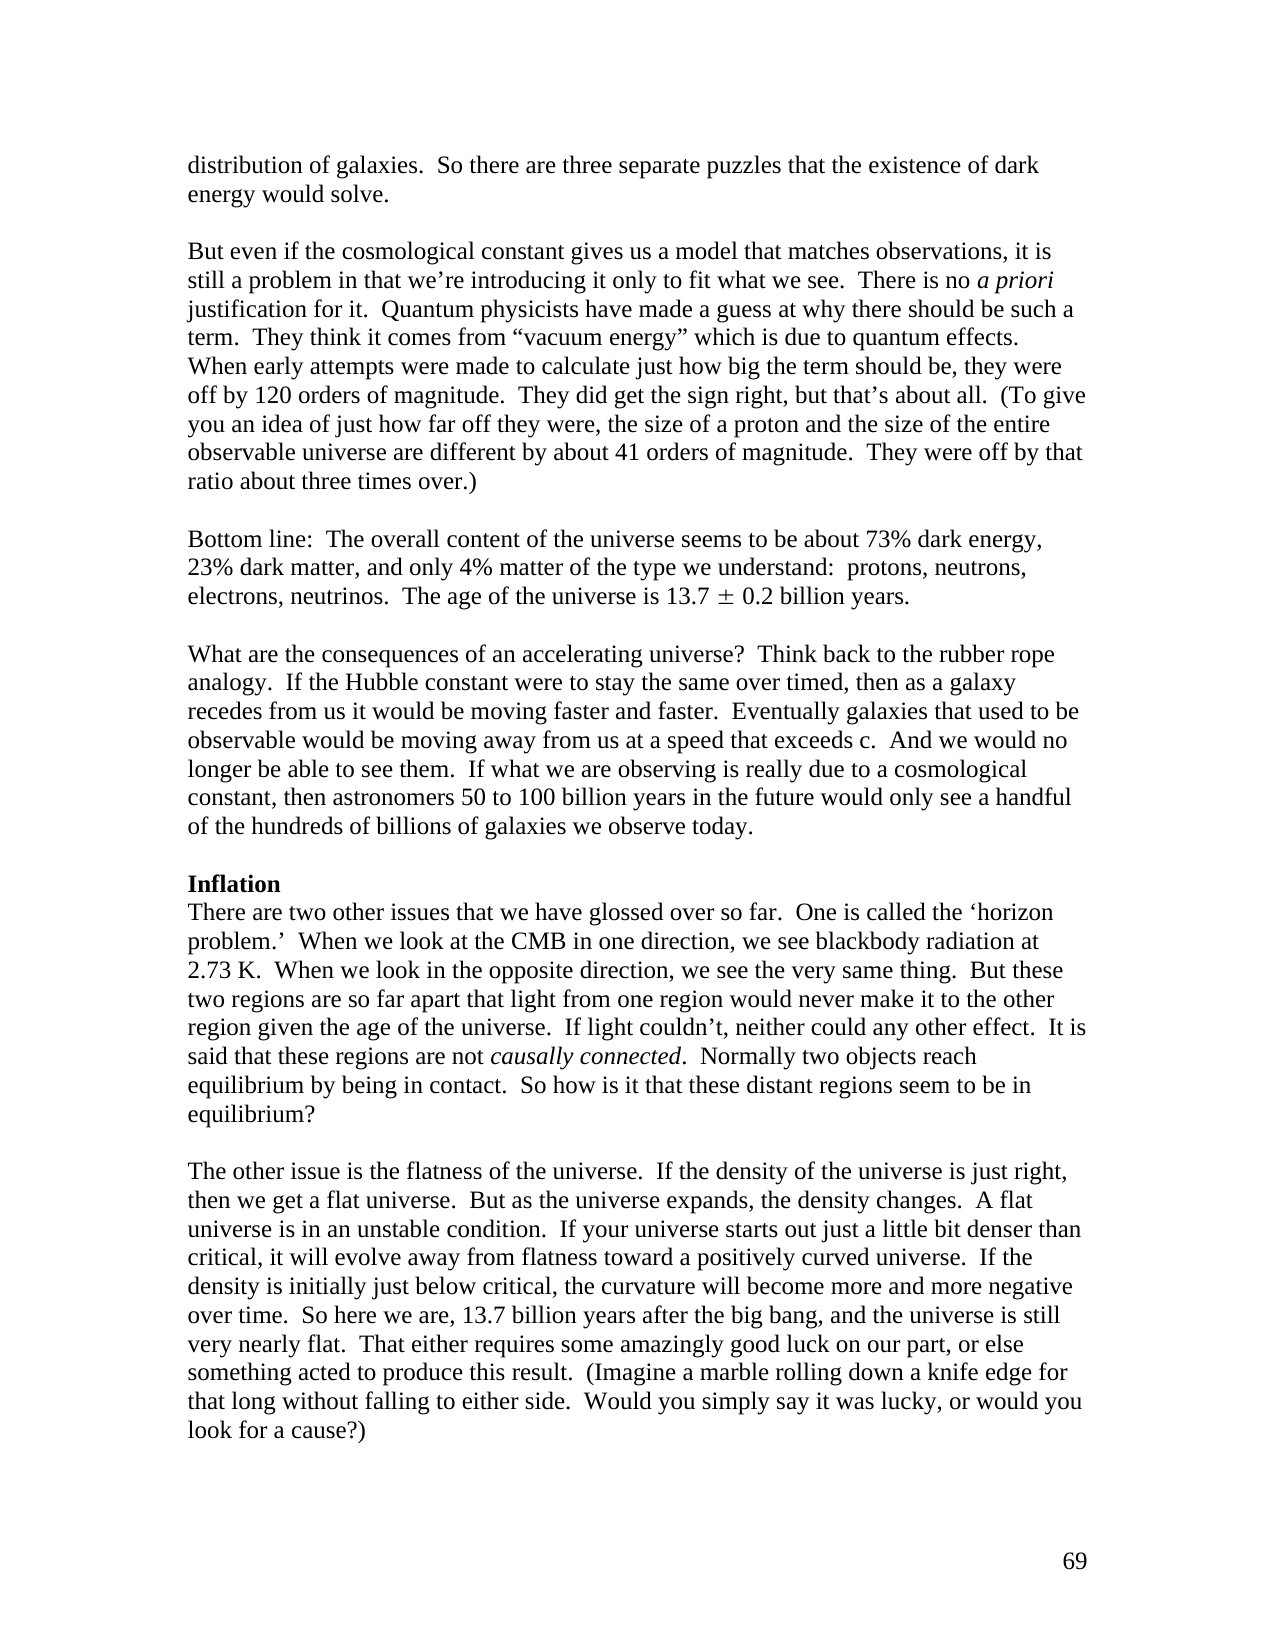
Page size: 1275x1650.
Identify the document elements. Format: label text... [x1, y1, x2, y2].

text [187, 150, 1087, 207]
text But even if the cosmological constant gives us a model that matches observations, it is still a problem in that we’re introducing it only to fit what we see. There is no a priori justification for it. Quantum physicists have made a guess at why there should be such a term. They think it comes from “vacuum energy” which is due to quantum effects. When early attempts were made to calculate just how big the term should be, they were off by 120 orders of magnitude. They did get the sign right, but that’s about all. (To give you an idea of just how far off they were, the size of a proton and the size of the entire observable universe are different by about 41 orders of magnitude. They were off by that ratio about three times over.) [187, 236, 1087, 495]
text The other issue is the flatness of the universe. If the density of the universe is just right, then we get a flat universe. But as the universe expands, the density changes. A flat universe is in an unstable condition. If your universe starts out just a little bit denser than critical, it will evolve away from flatness toward a positively curved universe. If the density is initially just below critical, the curvature will become more and more negative over time. So here we are, 13.7 billion years after the big bang, and the universe is still very nearly flat. That either requires some amazingly good luck on our part, or else something acted to produce this result. (Imagine a marble rolling down a knife edge for that long without falling to either side. Would you simply say it was lucky, or would you look for a cause?) [187, 1156, 1087, 1444]
text Inflation [187, 869, 1087, 897]
text There are two other issues that we have glossed over so far. One is called the ‘horizon problem.’ When we look at the CMB in one direction, we see blackbody radiation at 2.73 K. When we look in the opposite direction, we see the very same thing. But these two regions are so far apart that light from one region would never make it to the other region given the age of the universe. If light couldn’t, neither could any other effect. It is said that these regions are not causally connected. Normally two objects reach equilibrium by being in contact. So how is it that these distant regions seem to be in equilibrium? [187, 897, 1087, 1127]
text What are the consequences of an accelerating universe? Think back to the rubber rope analogy. If the Hubble constant were to stay the same over timed, then as a galaxy recedes from us it would be moving faster and faster. Eventually galaxies that used to be observable would be moving away from us at a speed that exceeds c. And we would no longer be able to see them. If what we are observing is really due to a cosmological constant, then astronomers 50 to 100 billion years in the future would only see a handful of the hundreds of billions of galaxies we observe today. [187, 639, 1087, 840]
text Bottom line: The overall content of the universe seems to be about 73% dark energy, 23% dark matter, and only 4% matter of the type we understand: protons, neutrons, electrons, neutrinos. The age of the universe is 13.7 0.2 billion years. [187, 524, 1087, 610]
